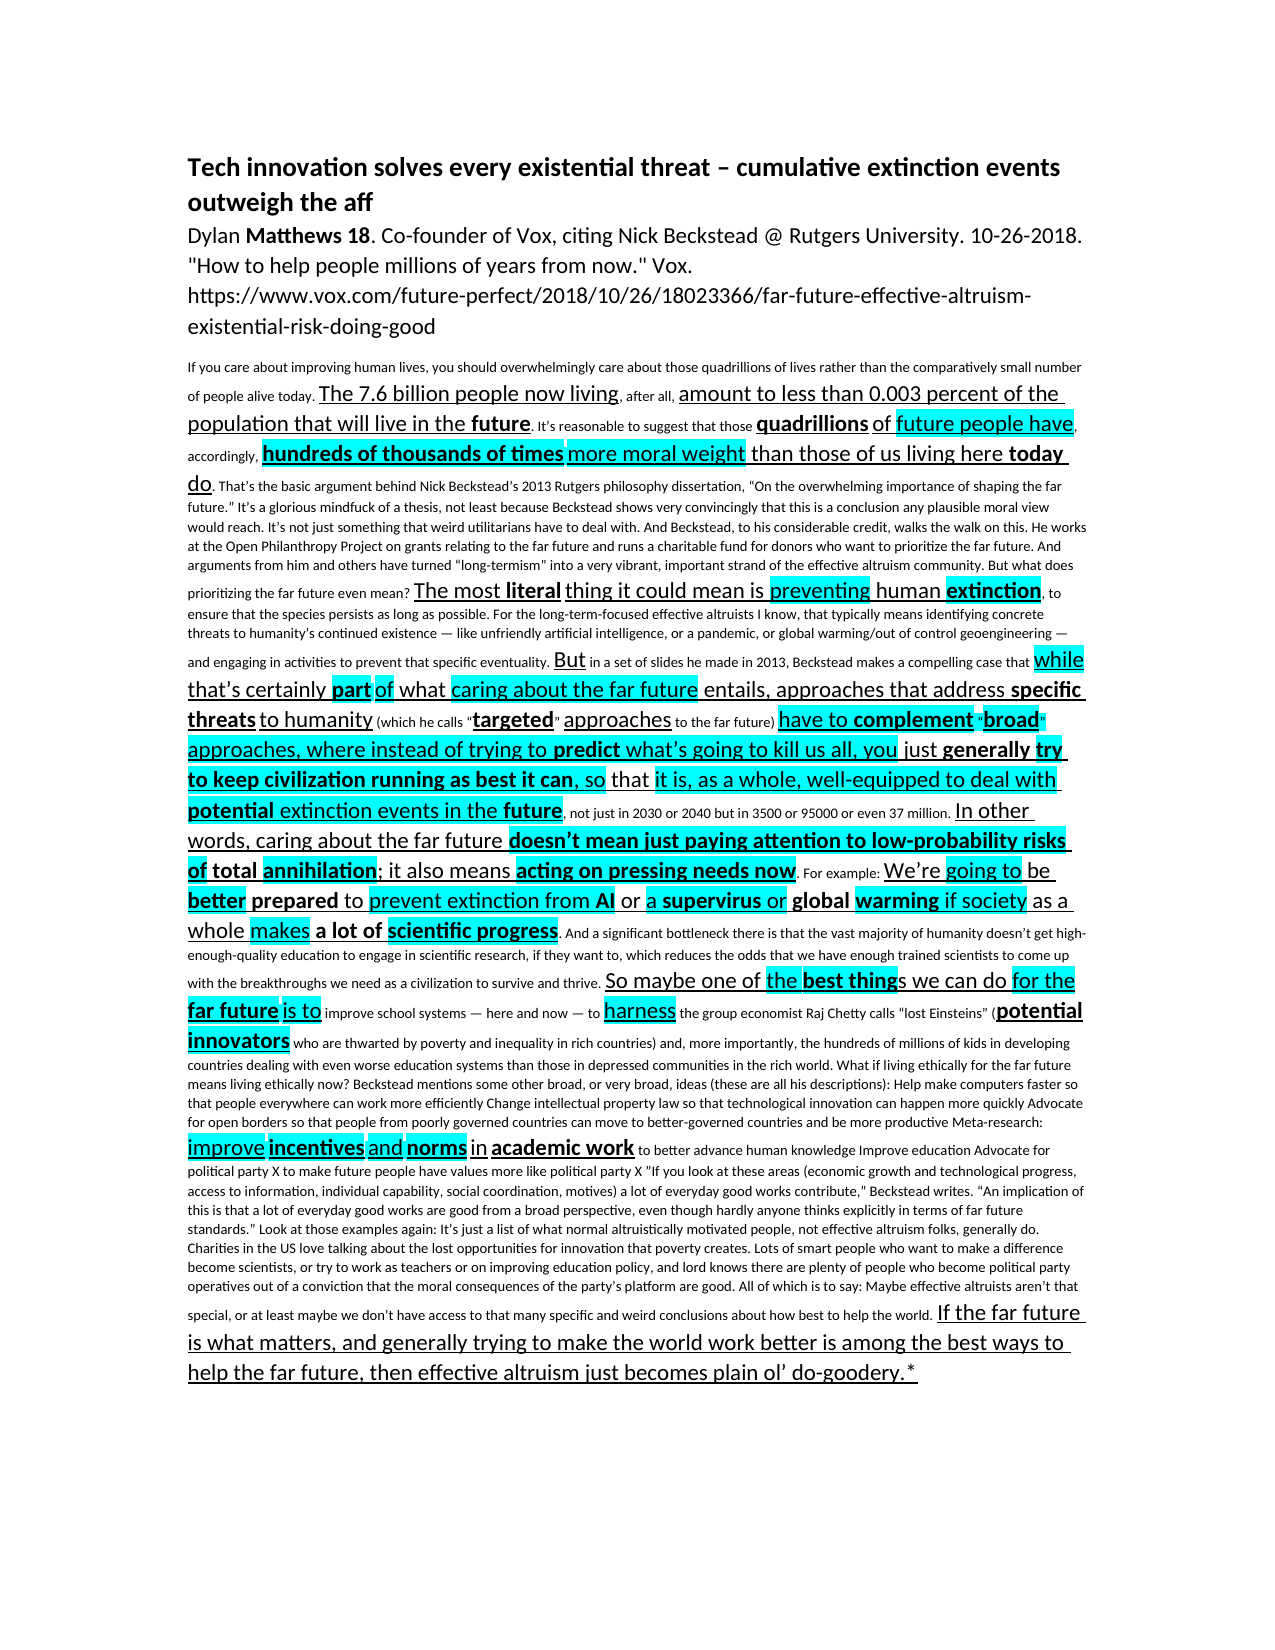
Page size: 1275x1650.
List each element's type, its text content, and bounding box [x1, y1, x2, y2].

text Dylan Matthews 18. Co-founder of Vox, citing Nick Beckstead @ Rutgers University. 10-26-2018. "How to help people millions of years from now." Vox. https://www.vox.com/future-perfect/2018/10/26/18023366/far-future-effective-altruism-existential-risk-doing-good [187, 221, 1087, 340]
subtitle Tech innovation solves every existential threat – cumulative extinction events outweigh the aff [187, 150, 1087, 219]
text If you care about improving human lives, you should overwhelmingly care about those quadrillions of lives rather than the comparatively small number of people alive today. The 7.6 billion people now living, after all, amount to less than 0.003 percent of the population that will live in the future. It’s reasonable to suggest that those quadrillions of future people have, accordingly, hundreds of thousands of times more moral weight than those of us living here today do. That’s the basic argument behind Nick Beckstead’s 2013 Rutgers philosophy dissertation, “On the overwhelming importance of shaping the far future.” It’s a glorious mindfuck of a thesis, not least because Beckstead shows very convincingly that this is a conclusion any plausible moral view would reach. It’s not just something that weird utilitarians have to deal with. And Beckstead, to his considerable credit, walks the walk on this. He works at the Open Philanthropy Project on grants relating to the far future and runs a charitable fund for donors who want to prioritize the far future. And arguments from him and others have turned “long-termism” into a very vibrant, important strand of the effective altruism community. But what does prioritizing the far future even mean? The most literal thing it could mean is preventing human extinction, to ensure that the species persists as long as possible. For the long-term-focused effective altruists I know, that typically means identifying concrete threats to humanity’s continued existence — like unfriendly artificial intelligence, or a pandemic, or global warming/out of control geoengineering — and engaging in activities to prevent that specific eventuality. But in a set of slides he made in 2013, Beckstead makes a compelling case that while that’s certainly part of what caring about the far future entails, approaches that address specific threats to humanity (which he calls “targeted” approaches to the far future) have to complement “broad” approaches, where instead of trying to predict what’s going to kill us all, you just generally try to keep civilization running as best it can, so that it is, as a whole, well-equipped to deal with potential extinction events in the future, not just in 2030 or 2040 but in 3500 or 95000 or even 37 million. In other words, caring about the far future doesn’t mean just paying attention to low-probability risks of total annihilation; it also means acting on pressing needs now. For example: We’re going to be better prepared to prevent extinction from AI or a supervirus or global warming if society as a whole makes a lot of scientific progress. And a significant bottleneck there is that the vast majority of humanity doesn’t get high-enough-quality education to engage in scientific research, if they want to, which reduces the odds that we have enough trained scientists to come up with the breakthroughs we need as a civilization to survive and thrive. So maybe one of the best things we can do for the far future is to improve school systems — here and now — to harness the group economist Raj Chetty calls “lost Einsteins” (potential innovators who are thwarted by poverty and inequality in rich countries) and, more importantly, the hundreds of millions of kids in developing countries dealing with even worse education systems than those in depressed communities in the rich world. What if living ethically for the far future means living ethically now? Beckstead mentions some other broad, or very broad, ideas (these are all his descriptions): Help make computers faster so that people everywhere can work more efficiently Change intellectual property law so that technological innovation can happen more quickly Advocate for open borders so that people from poorly governed countries can move to better-governed countries and be more productive Meta-research: improve incentives and norms in academic work to better advance human knowledge Improve education Advocate for political party X to make future people have values more like political party X ”If you look at these areas (economic growth and technological progress, access to information, individual capability, social coordination, motives) a lot of everyday good works contribute,” Beckstead writes. “An implication of this is that a lot of everyday good works are good from a broad perspective, even though hardly anyone thinks explicitly in terms of far future standards.” Look at those examples again: It’s just a list of what normal altruistically motivated people, not effective altruism folks, generally do. Charities in the US love talking about the lost opportunities for innovation that poverty creates. Lots of smart people who want to make a difference become scientists, or try to work as teachers or on improving education policy, and lord knows there are plenty of people who become political party operatives out of a conviction that the moral consequences of the party’s platform are good. All of which is to say: Maybe effective altruists aren’t that special, or at least maybe we don’t have access to that many specific and weird conclusions about how best to help the world. If the far future is what matters, and generally trying to make the world work better is among the best ways to help the far future, then effective altruism just becomes plain ol’ do-goodery.* [187, 359, 1087, 1386]
